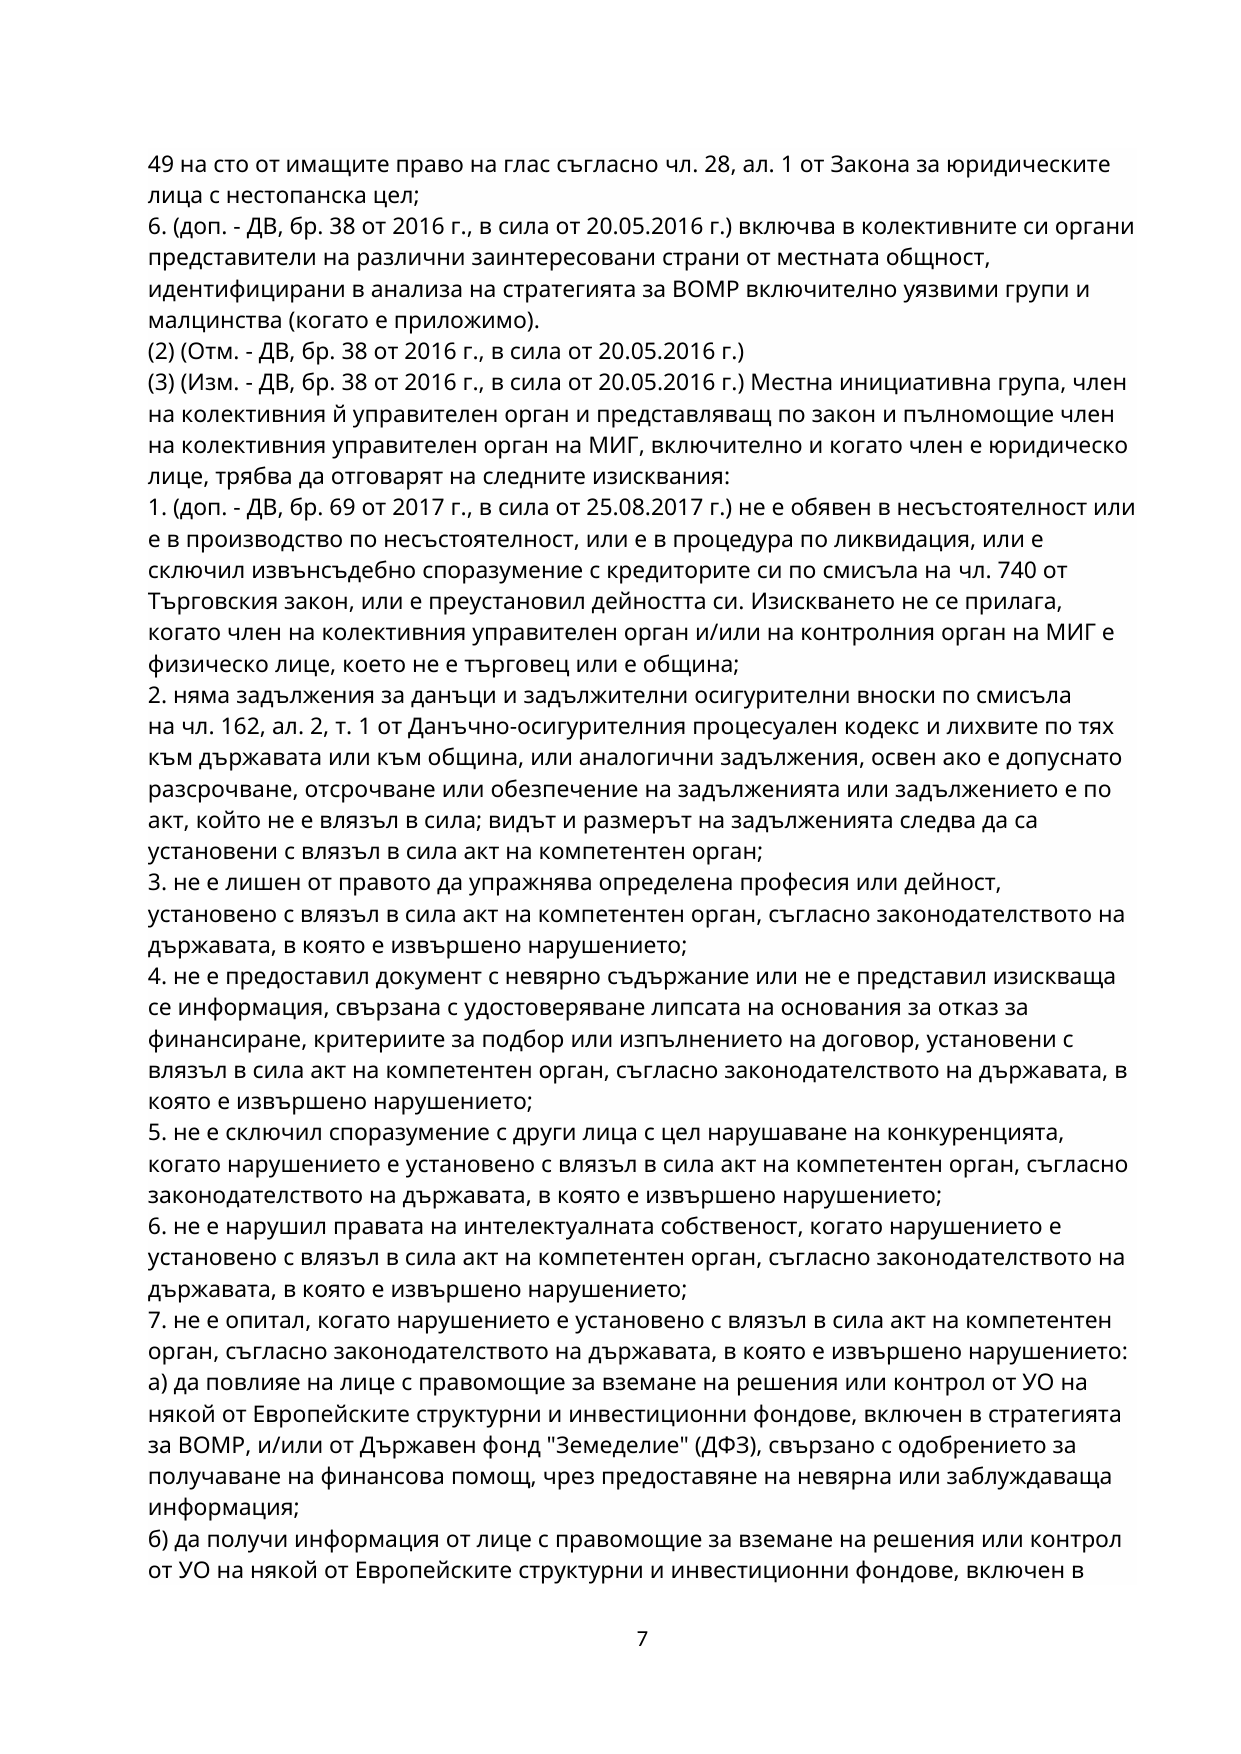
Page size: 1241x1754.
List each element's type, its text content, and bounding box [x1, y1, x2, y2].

text 7. не е опитал, когато нарушението е установено с влязъл в сила акт на компетентен орган, съгласно законодателството на държавата, в която е извършено нарушението: [148, 1304, 1137, 1366]
text 3. не е лишен от правото да упражнява определена професия или дейност, установено с влязъл в сила акт на компетентен орган, съгласно законодателството на държавата, в която е извършено нарушението; [148, 866, 1137, 960]
text 6. не е нарушил правата на интелектуалната собственост, когато нарушението е установено с влязъл в сила акт на компетентен орган, съгласно законодателството на държавата, в която е извършено нарушението; [148, 1210, 1137, 1304]
text (3) (Изм. - ДВ, бр. 38 от 2016 г., в сила от 20.05.2016 г.) Местна инициативна група, член на колективния й управителен орган и представляващ по закон и пълномощие член на колективния управителен орган на МИГ, включително и когато член е юридическо лице, трябва да отговарят на следните изисквания: [148, 366, 1137, 491]
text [148, 1523, 1137, 1585]
text (2) (Отм. - ДВ, бр. 38 от 2016 г., в сила от 20.05.2016 г.) [148, 335, 1137, 366]
text 4. не е предоставил документ с невярно съдържание или не е представил изискваща се информация, свързана с удостоверяване липсата на основания за отказ за финансиране, критериите за подбор или изпълнението на договор, установени с влязъл в сила акт на компетентен орган, съгласно законодателството на държавата, в която е извършено нарушението; [148, 960, 1137, 1116]
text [148, 148, 1137, 210]
text 1. (доп. - ДВ, бр. 69 от 2017 г., в сила от 25.08.2017 г.) не е обявен в несъстоятелност или е в производство по несъстоятелност, или е в процедура по ликвидация, или е сключил извънсъдебно споразумение с кредиторите си по смисъла на чл. 740 от Търговския закон, или е преустановил дейността си. Изискването не се прилага, когато член на колективния управителен орган и/или на контролния орган на МИГ е физическо лице, което не е търговец или е община; [148, 491, 1137, 679]
text 6. (доп. - ДВ, бр. 38 от 2016 г., в сила от 20.05.2016 г.) включва в колективните си органи представители на различни заинтересовани страни от местната общност, идентифицирани в анализа на стратегията за ВОМР включително уязвими групи и малцинства (когато е приложимо). [148, 210, 1137, 335]
text 5. не е сключил споразумение с други лица с цел нарушаване на конкуренцията, когато нарушението е установено с влязъл в сила акт на компетентен орган, съгласно законодателството на държавата, в която е извършено нарушението; [148, 1116, 1137, 1210]
text а) да повлияе на лице с правомощие за вземане на решения или контрол от УО на някой от Европейските структурни и инвестиционни фондове, включен в стратегията за ВОМР, и/или от Държавен фонд "Земеделие" (ДФЗ), свързано с одобрението за получаване на финансова помощ, чрез предоставяне на невярна или заблуждаваща информация; [148, 1366, 1137, 1523]
text 2. няма задължения за данъци и задължителни осигурителни вноски по смисъла на чл. 162, ал. 2, т. 1 от Данъчно-осигурителния процесуален кодекс и лихвите по тях към държавата или към община, или аналогични задължения, освен ако е допуснато разсрочване, отсрочване или обезпечение на задълженията или задължението е по акт, който не е влязъл в сила; видът и размерът на задълженията следва да са установени с влязъл в сила акт на компетентен орган; [148, 679, 1137, 866]
